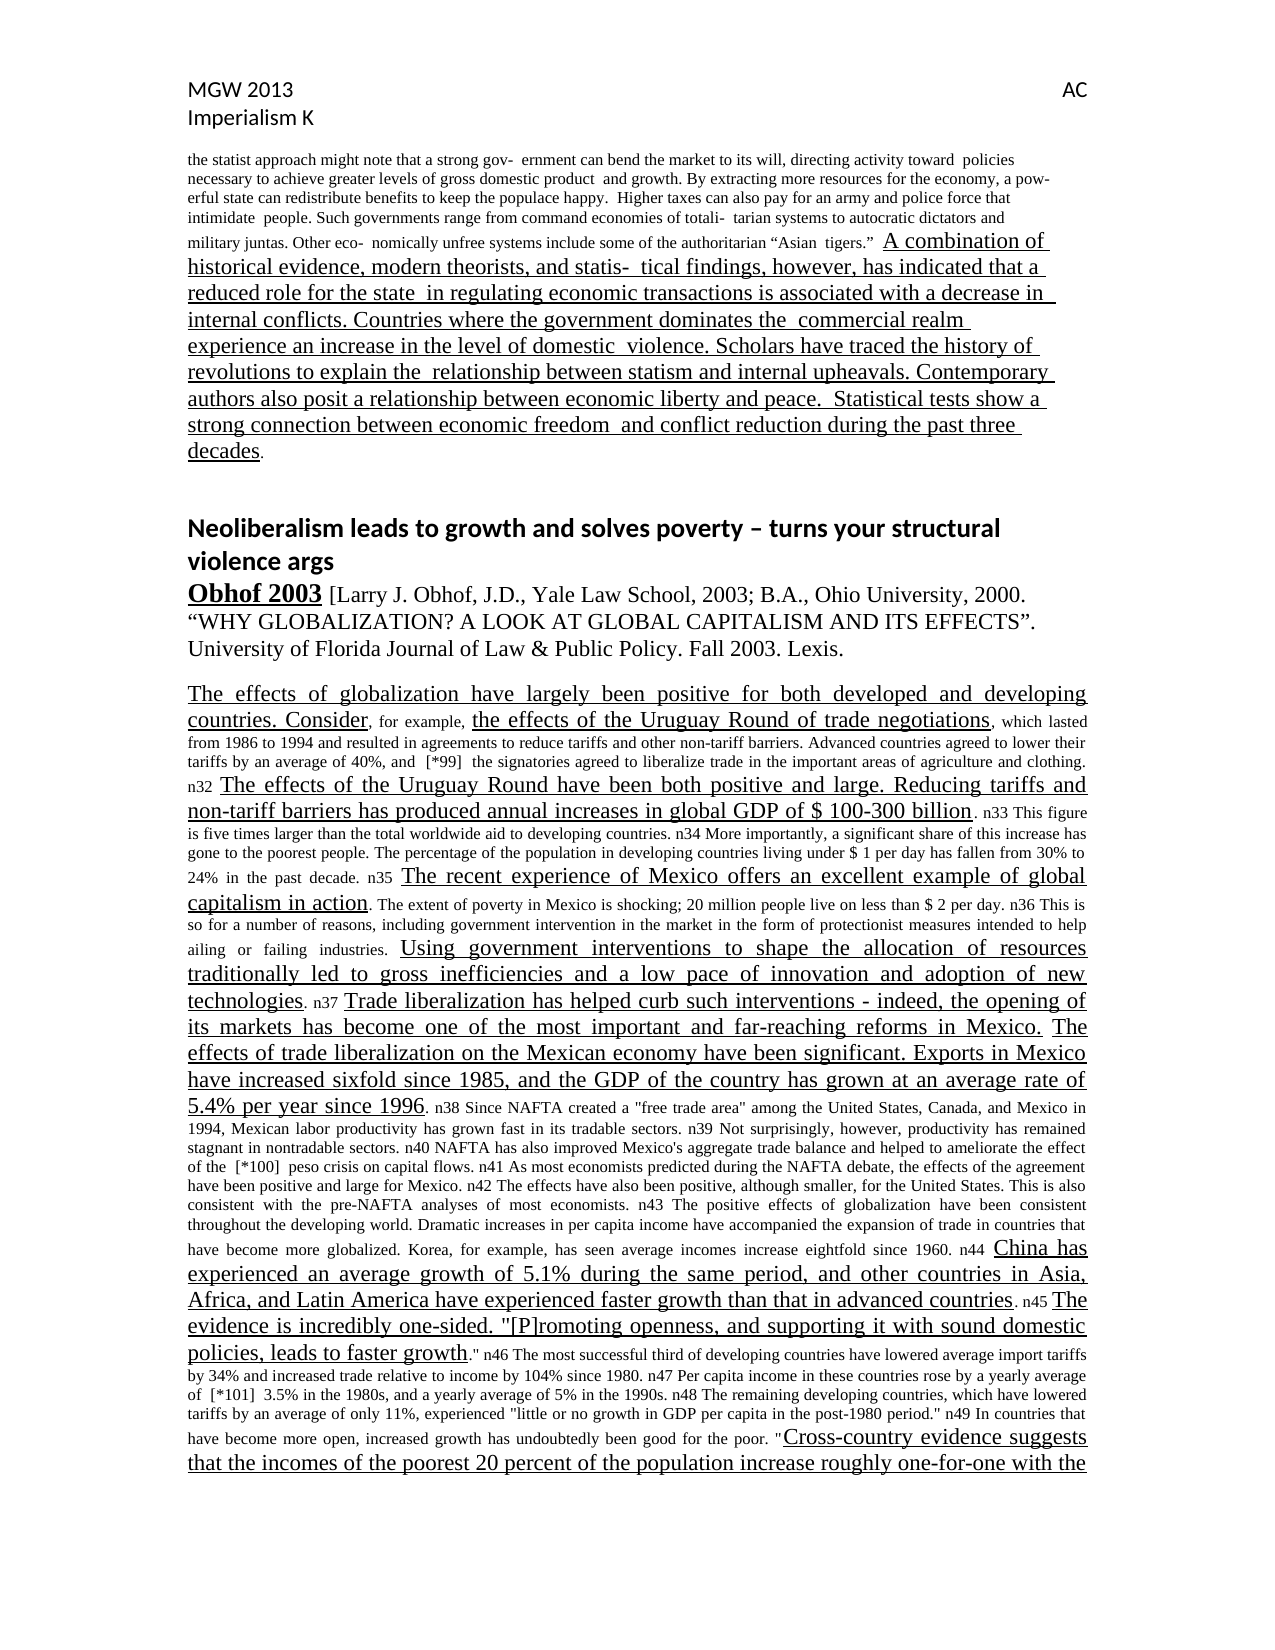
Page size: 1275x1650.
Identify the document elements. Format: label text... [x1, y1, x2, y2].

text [187, 150, 1057, 464]
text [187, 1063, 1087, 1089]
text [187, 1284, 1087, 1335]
subtitle Neoliberalism leads to growth and solves poverty – turns your structural violence args [187, 511, 1087, 577]
text Obhof 2003 [Larry J. Obhof, J.D., Yale Law School, 2003; B.A., Ohio University, 2000. “WHY GLOBALIZATION? A LOOK AT GLOBAL CAPITALISM AND ITS EFFECTS”. University of Florida Journal of Law & Public Policy. Fall 2003. Lexis. [187, 577, 1087, 661]
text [187, 1336, 1087, 1472]
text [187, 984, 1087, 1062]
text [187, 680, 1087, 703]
